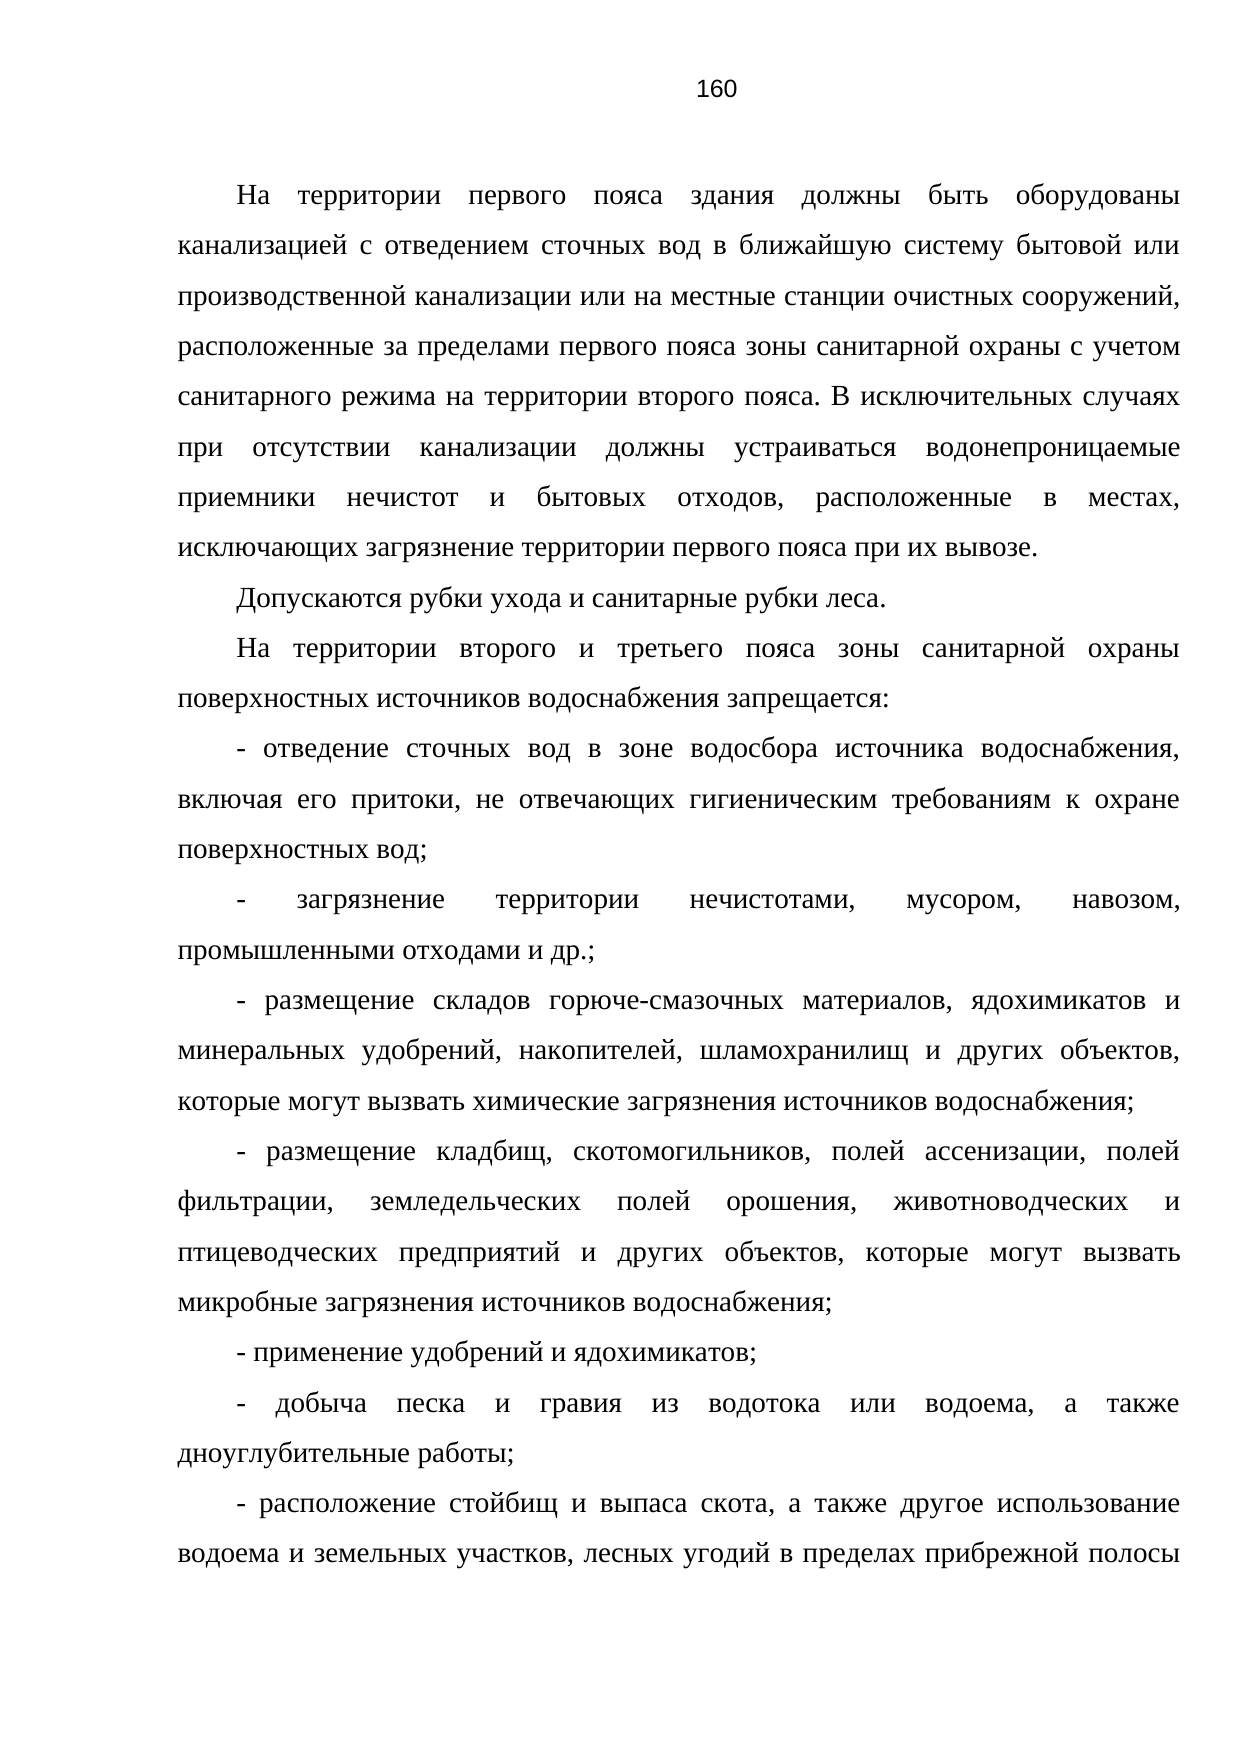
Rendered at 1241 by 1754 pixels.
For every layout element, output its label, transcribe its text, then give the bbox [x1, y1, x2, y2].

text - размещение складов горюче-смазочных материалов, ядохимикатов и минеральных удобрений, накопителей, шламохранилищ и других объектов, которые могут вызвать химические загрязнения источников водоснабжения; [177, 982, 1181, 1116]
text На территории второго и третьего пояса зоны санитарной охраны поверхностных источников водоснабжения запрещается: [177, 630, 1181, 714]
text - применение удобрений и ядохимикатов; [177, 1334, 1181, 1368]
text Допускаются рубки ухода и санитарные рубки леса. [177, 580, 1181, 613]
text - загрязнение территории нечистотами, мусором, навозом, промышленными отходами и др.; [177, 882, 1181, 965]
text - размещение кладбищ, скотомогильников, полей ассенизации, полей фильтрации, земледельческих полей орошения, животноводческих и птицеводческих предприятий и других объектов, которые могут вызвать микробные загрязнения источников водоснабжения; [177, 1133, 1181, 1318]
text На территории первого пояса здания должны быть оборудованы канализацией с отведением сточных вод в ближайшую систему бытовой или производственной канализации или на местные станции очистных сооружений, расположенные за пределами первого пояса зоны санитарной охраны с учетом санитарного режима на территории второго пояса. В исключительных случаях при отсутствии канализации должны устраиваться водонепроницаемые приемники нечистот и бытовых отходов, расположенные в местах, исключающих загрязнение территории первого пояса при их вывозе. [177, 177, 1181, 563]
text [177, 1485, 1181, 1569]
text - отведение сточных вод в зоне водосбора источника водоснабжения, включая его притоки, не отвечающих гигиеническим требованиям к охране поверхностных вод; [177, 731, 1181, 865]
text - добыча песка и гравия из водотока или водоема, а также дноуглубительные работы; [177, 1385, 1181, 1468]
